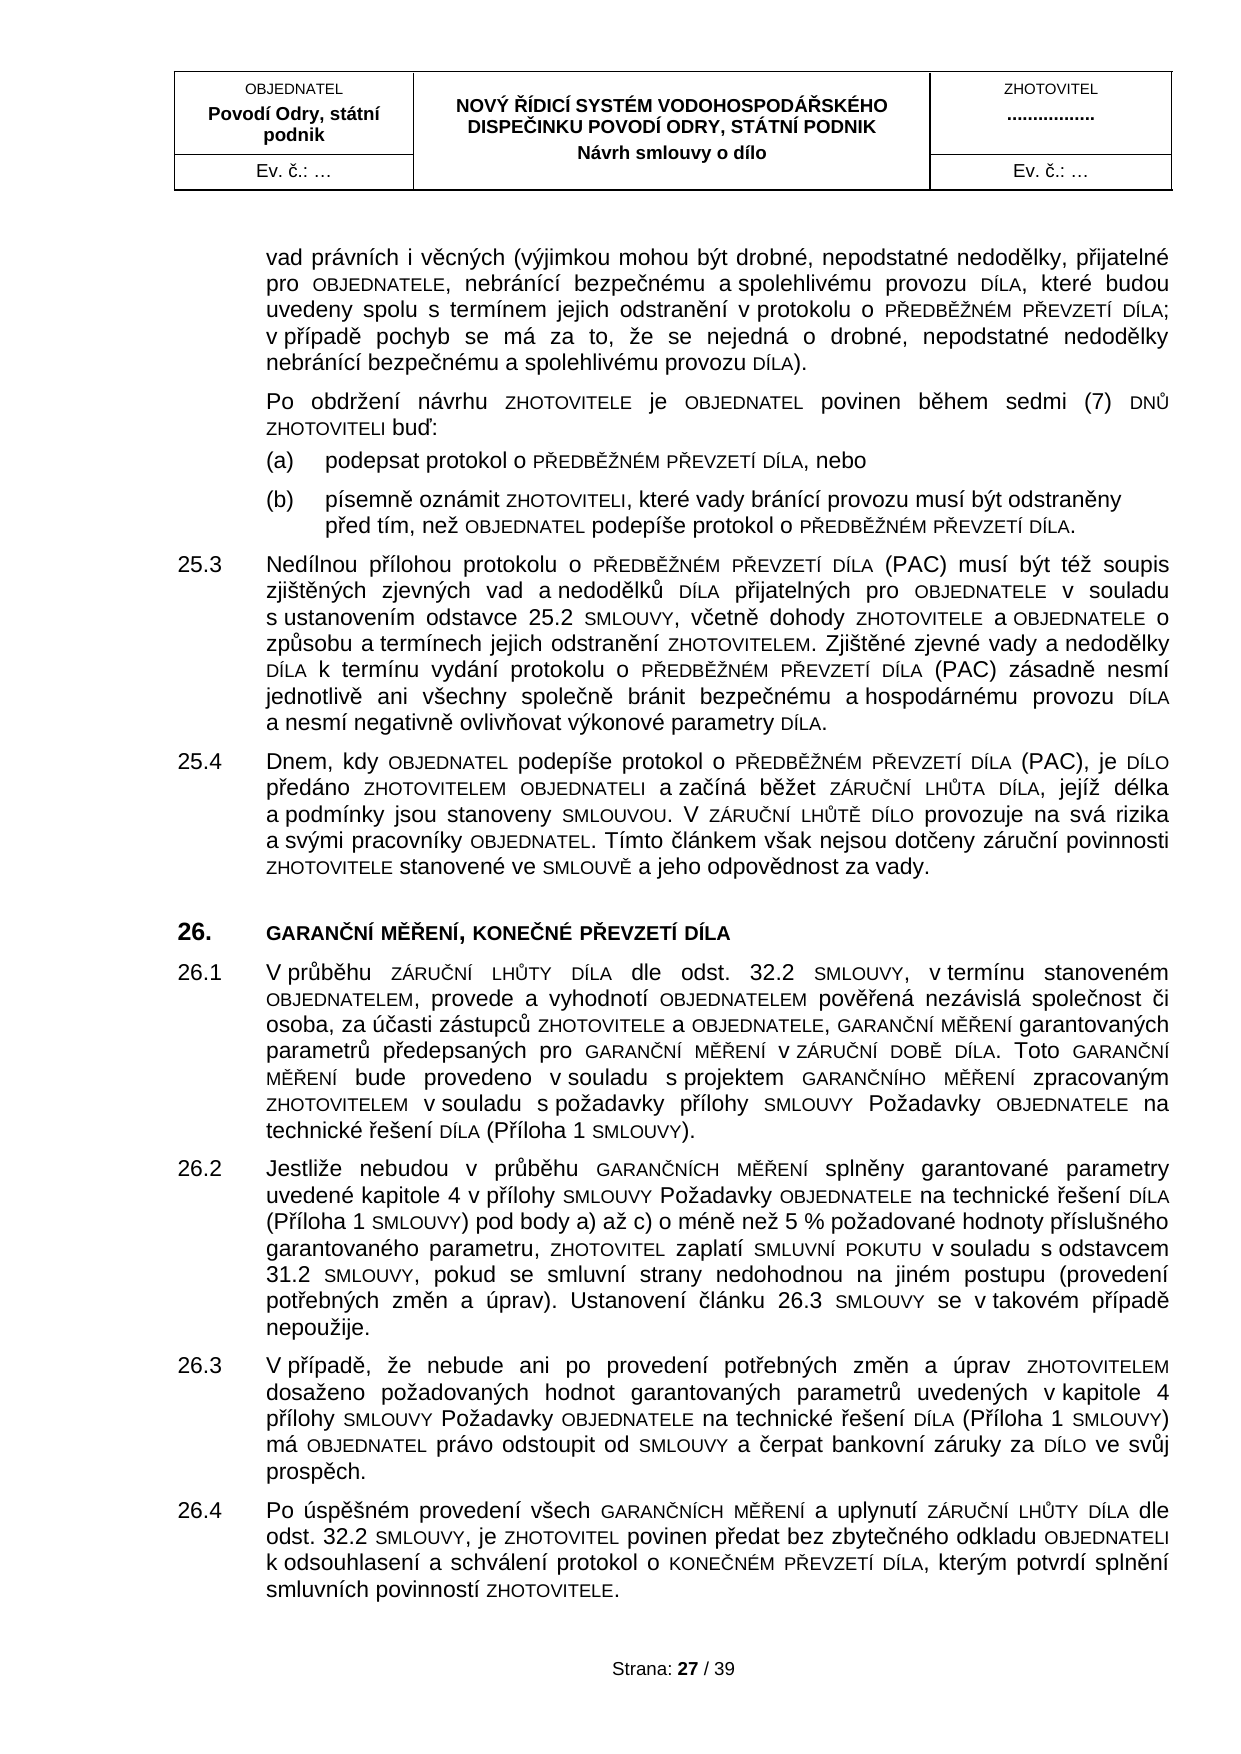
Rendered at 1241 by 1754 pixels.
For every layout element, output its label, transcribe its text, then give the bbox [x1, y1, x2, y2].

text Po obdržení návrhu zhotovitele je objednatel povinen během sedmi (7) dnů zhotoviteli buď: [266, 388, 1169, 441]
list 26.4 Po úspěšném provedení všech garančních měření a uplynutí záruční lhůty díla dle odst. 32.2 smlouvy, je zhotovitel povinen předat bez zbytečného odkladu objednateli k odsouhlasení a schválení protokol o konečném převzetí díla, kterým potvrdí splnění smluvních povinností zhotovitele. [177, 1497, 1169, 1602]
list 25.4 Dnem, kdy objednatel podepíše protokol o předběžném převzetí díla (PAC), je dílo předáno zhotovitelem objednateli a začíná běžet záruční lhůta díla, jejíž délka a podmínky jsou stanoveny smlouvou. V záruční lhůtě dílo provozuje na svá rizika a svými pracovníky objednatel. Tímto článkem však nejsou dotčeny záruční povinnosti zhotovitele stanovené ve smlouvě a jeho odpovědnost za vady. [177, 748, 1169, 880]
list (a) podepsat protokol o předběžném převzetí díla, nebo [266, 447, 1169, 473]
list 25.3 Nedílnou přílohou protokolu o předběžném převzetí díla (PAC) musí být též soupis zjištěných zjevných vad a nedodělků díla přijatelných pro objednatele v souladu s ustanovením odstavce 25.2 smlouvy, včetně dohody zhotovitele a objednatele o způsobu a termínech jejich odstranění zhotovitelem. Zjištěné zjevné vady a nedodělky díla k termínu vydání protokolu o předběžném převzetí díla (PAC) zásadně nesmí jednotlivě ani všechny společně bránit bezpečnému a hospodárnému provozu díla a nesmí negativně ovlivňovat výkonové parametry díla. [177, 551, 1169, 735]
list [177, 244, 1169, 375]
list 26.3 V případě, že nebude ani po provedení potřebných změn a úprav zhotovitelem dosaženo požadovaných hodnot garantovaných parametrů uvedených v kapitole 4 přílohy smlouvy Požadavky objednatele na technické řešení díla (Příloha 1 smlouvy) má objednatel právo odstoupit od smlouvy a čerpat bankovní záruky za dílo ve svůj prospěch. [177, 1352, 1169, 1484]
list 26.1 V průběhu záruční lhůty díla dle odst. 32.2 smlouvy, v termínu stanoveném objednatelem, provede a vyhodnotí objednatelem pověřená nezávislá společnost či osoba, za účasti zástupců zhotovitele a objednatele, garanční měření garantovaných parametrů předepsaných pro garanční měření v záruční době díla. Toto garanční měření bude provedeno v souladu s projektem garančního měření zpracovaným zhotovitelem v souladu s požadavky přílohy smlouvy Požadavky objednatele na technické řešení díla (Příloha 1 smlouvy). [177, 958, 1169, 1143]
list (b) písemně oznámit zhotoviteli, které vady bránící provozu musí být odstraněny před tím, než objednatel podepíše protokol o předběžném převzetí díla. [266, 486, 1169, 538]
list 26.2 Jestliže nebudou v průběhu garančních měření splněny garantované parametry uvedené kapitole 4 v přílohy smlouvy Požadavky objednatele na technické řešení díla (Příloha 1 smlouvy) pod body a) až c) o méně než 5 % požadované hodnoty příslušného garantovaného parametru, zhotovitel zaplatí smluvní pokutu v souladu s odstavcem 31.2 smlouvy, pokud se smluvní strany nedohodnou na jiném postupu (provedení potřebných změn a úprav). Ustanovení článku 26.3 smlouvy se v takovém případě nepoužije. [177, 1155, 1169, 1340]
list 26. garanční měření, konečné převzetí díla [177, 917, 1169, 946]
